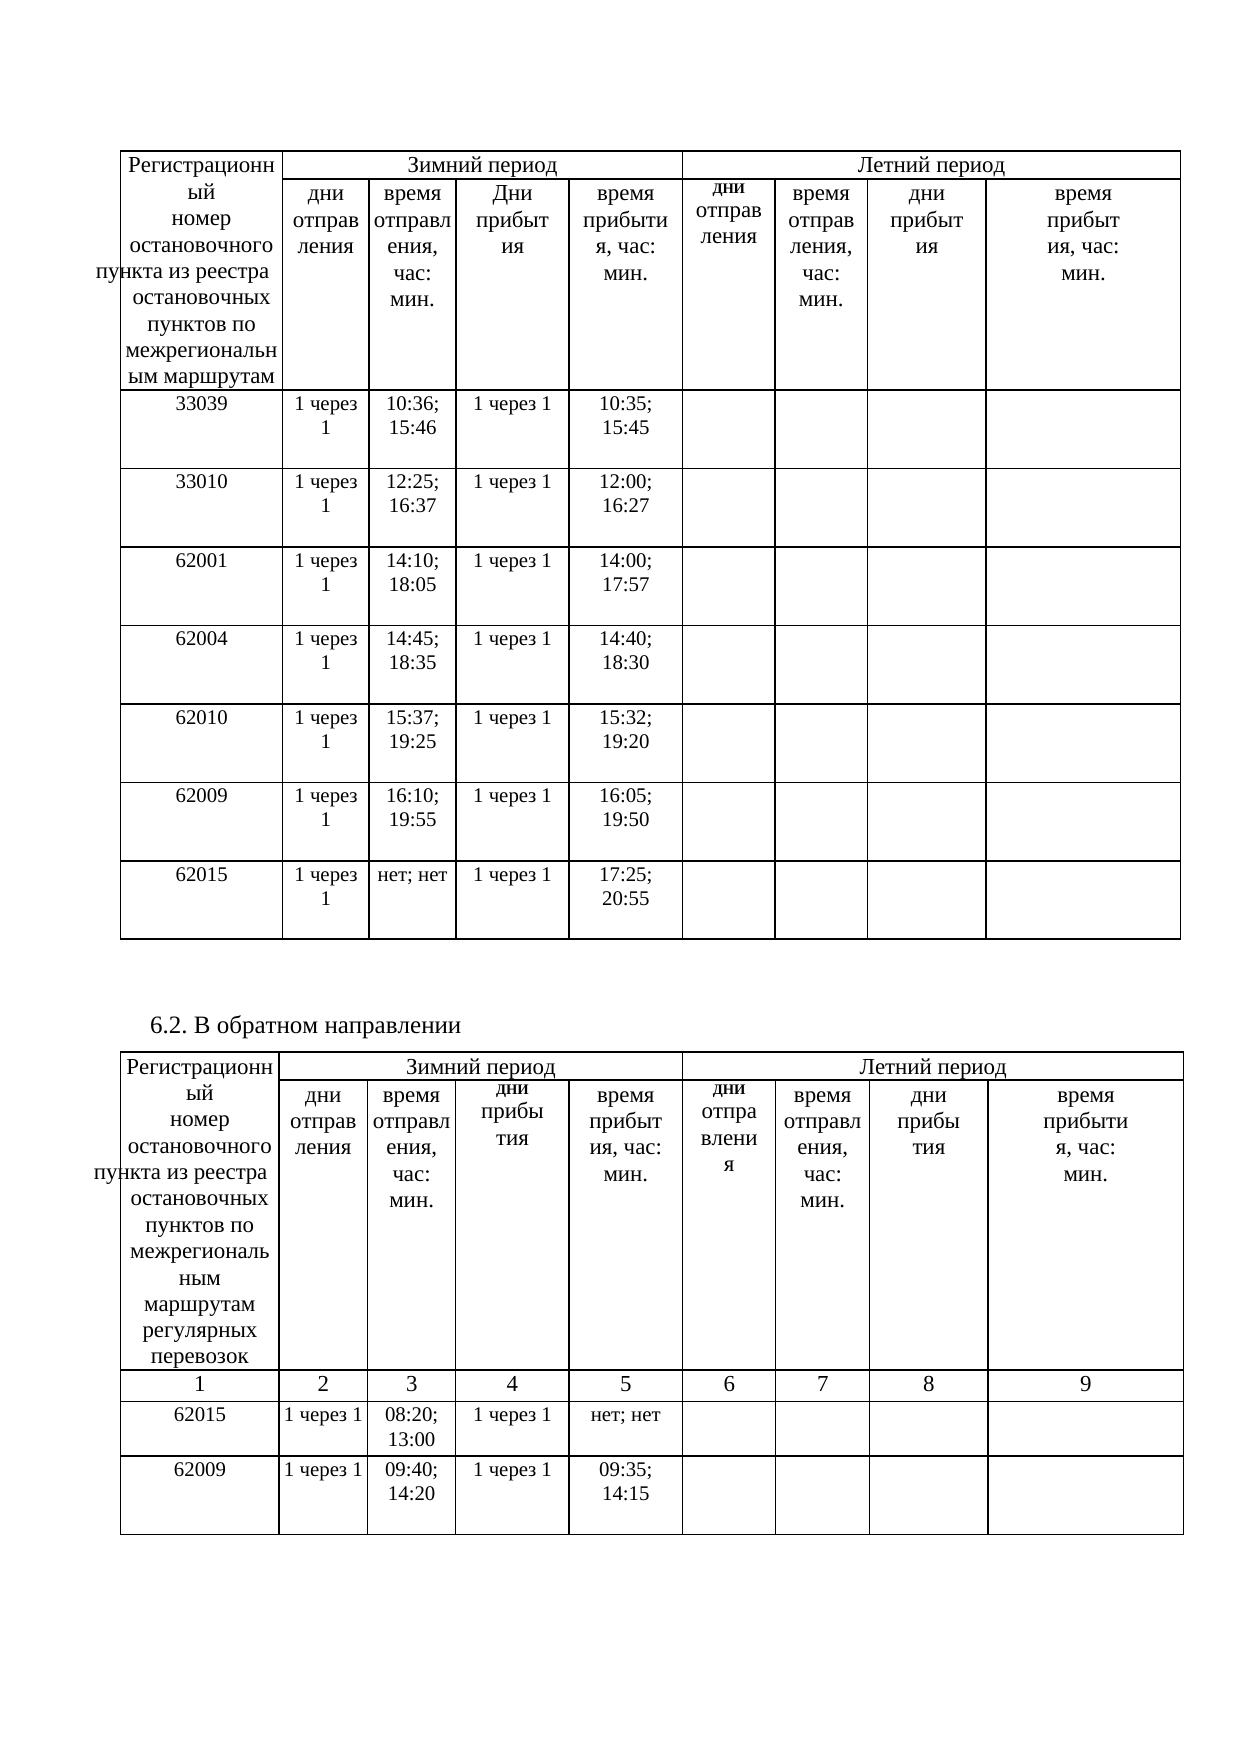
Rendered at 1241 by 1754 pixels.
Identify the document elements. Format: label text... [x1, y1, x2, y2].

table_cell 16:10; 19:55 [370, 783, 455, 860]
table_cell [683, 1402, 775, 1455]
table_cell 1 через 1 [283, 862, 368, 938]
table_cell 1 через 1 [280, 1457, 367, 1534]
table_cell 1 через 1 [283, 705, 368, 781]
table_cell 8 [870, 1371, 987, 1401]
table_cell время отправл ения, час: мин. [368, 1081, 455, 1369]
table_cell [683, 1457, 775, 1534]
table_cell 1 через 1 [457, 862, 568, 938]
table_cell 62004 [121, 626, 282, 703]
table_cell 1 через 1 [283, 626, 368, 703]
table_cell [776, 862, 867, 938]
table_cell [987, 469, 1180, 546]
table_cell [868, 783, 985, 860]
table_cell дни прибыт ия [868, 180, 985, 389]
table_header Летний период [683, 1053, 1183, 1079]
table_cell [683, 391, 774, 468]
table_cell 14:00; 17:57 [570, 548, 682, 624]
table_header Зимний период [280, 1053, 682, 1079]
table_cell 1 через 1 [283, 391, 368, 468]
table_cell нет; нет [370, 862, 455, 938]
table_cell 1 через 1 [457, 391, 568, 468]
table_cell нет; нет [570, 1402, 682, 1455]
table_cell [683, 626, 774, 703]
table_cell 62001 [121, 548, 282, 624]
table_cell 1 через 1 [457, 469, 568, 546]
table_cell [987, 626, 1180, 703]
table_cell время отправл ения, час: мин. [370, 180, 455, 389]
table_cell 62010 [121, 705, 282, 781]
table_cell время отправ ления, час: мин. [776, 180, 867, 389]
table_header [121, 152, 282, 389]
table_cell время прибыт ия, час: мин. [570, 1081, 682, 1369]
table_cell 6 [683, 1371, 775, 1401]
table_cell 1 через 1 [457, 548, 568, 624]
table_cell 12:25; 16:37 [370, 469, 455, 546]
table_cell [868, 705, 985, 781]
table_cell [776, 705, 867, 781]
table_cell [776, 1457, 869, 1534]
table_cell 62009 [121, 783, 282, 860]
table_cell [868, 469, 985, 546]
table_cell 1 через 1 [280, 1402, 367, 1455]
table_cell 14:45; 18:35 [370, 626, 455, 703]
table_cell [870, 1402, 987, 1455]
table_cell 12:00; 16:27 [570, 469, 682, 546]
table_cell [870, 1457, 987, 1534]
table_cell 1 через 1 [283, 783, 368, 860]
table_cell 62009 [121, 1457, 278, 1534]
table_cell 1 через 1 [456, 1457, 568, 1534]
table_cell ДНИ отправ ления [683, 180, 774, 389]
table_cell 33010 [121, 469, 282, 546]
table_cell [683, 469, 774, 546]
table_cell [776, 469, 867, 546]
table_cell [683, 705, 774, 781]
table_header Летний период [683, 152, 1180, 178]
table_cell 33039 [121, 391, 282, 468]
table_cell [868, 862, 985, 938]
table_cell [683, 548, 774, 624]
table_cell 14:10; 18:05 [370, 548, 455, 624]
table_cell [868, 391, 985, 468]
table_cell 62015 [121, 862, 282, 938]
table_cell 1 через 1 [457, 626, 568, 703]
table_cell 16:05; 19:50 [570, 783, 682, 860]
table_cell время прибыт ия, час: мин. [987, 180, 1180, 389]
table_cell 1 через 1 [457, 783, 568, 860]
table_cell 4 [456, 1371, 568, 1401]
table_cell время прибыти я, час: мин. [570, 180, 682, 389]
table_cell ДНИ отпра влени я [683, 1081, 775, 1369]
table_cell время прибыти я, час: мин. [989, 1081, 1183, 1369]
table_cell дни отправ ления [280, 1081, 367, 1369]
table_cell ДНИ прибы тия [456, 1081, 568, 1369]
table_cell дни отправ ления [283, 180, 368, 389]
table_cell 17:25; 20:55 [570, 862, 682, 938]
table_cell 3 [368, 1371, 455, 1401]
table_cell 09:40; 14:20 [368, 1457, 455, 1534]
table_cell [868, 548, 985, 624]
table_cell 5 [570, 1371, 682, 1401]
table_cell 1 через 1 [283, 548, 368, 624]
table_cell 14:40; 18:30 [570, 626, 682, 703]
table_cell [987, 705, 1180, 781]
table_cell Дни прибыт ия [457, 180, 568, 389]
table_cell 1 через 1 [283, 469, 368, 546]
table_cell [683, 783, 774, 860]
table_cell 10:35; 15:45 [570, 391, 682, 468]
table_cell [987, 548, 1180, 624]
table_header Зимний период [283, 152, 682, 178]
table_cell [868, 626, 985, 703]
table_cell [776, 626, 867, 703]
table_cell [776, 391, 867, 468]
table_cell 08:20; 13:00 [368, 1402, 455, 1455]
table_cell 1 через 1 [457, 705, 568, 781]
table_cell 2 [280, 1371, 367, 1401]
table_cell [776, 1402, 869, 1455]
table_cell [776, 548, 867, 624]
table_cell 7 [776, 1371, 869, 1401]
table_cell [776, 783, 867, 860]
table_cell [683, 862, 774, 938]
table_cell 15:37; 19:25 [370, 705, 455, 781]
table_cell 09:35; 14:15 [570, 1457, 682, 1534]
table_cell дни прибы тия [870, 1081, 987, 1369]
table_cell [987, 862, 1180, 938]
table_cell время отправл ения, час: мин. [776, 1081, 869, 1369]
table_cell 1 через 1 [456, 1402, 568, 1455]
text 6.2. В обратном направлении [150, 1010, 1090, 1039]
table_cell [989, 1457, 1183, 1534]
table_cell 1 [121, 1371, 278, 1401]
table_cell 9 [989, 1371, 1183, 1401]
table_cell 10:36; 15:46 [370, 391, 455, 468]
table_cell [987, 783, 1180, 860]
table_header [121, 1053, 278, 1369]
table_cell 15:32; 19:20 [570, 705, 682, 781]
table_cell [987, 391, 1180, 468]
table_cell [989, 1402, 1183, 1455]
table_cell 62015 [121, 1402, 278, 1455]
